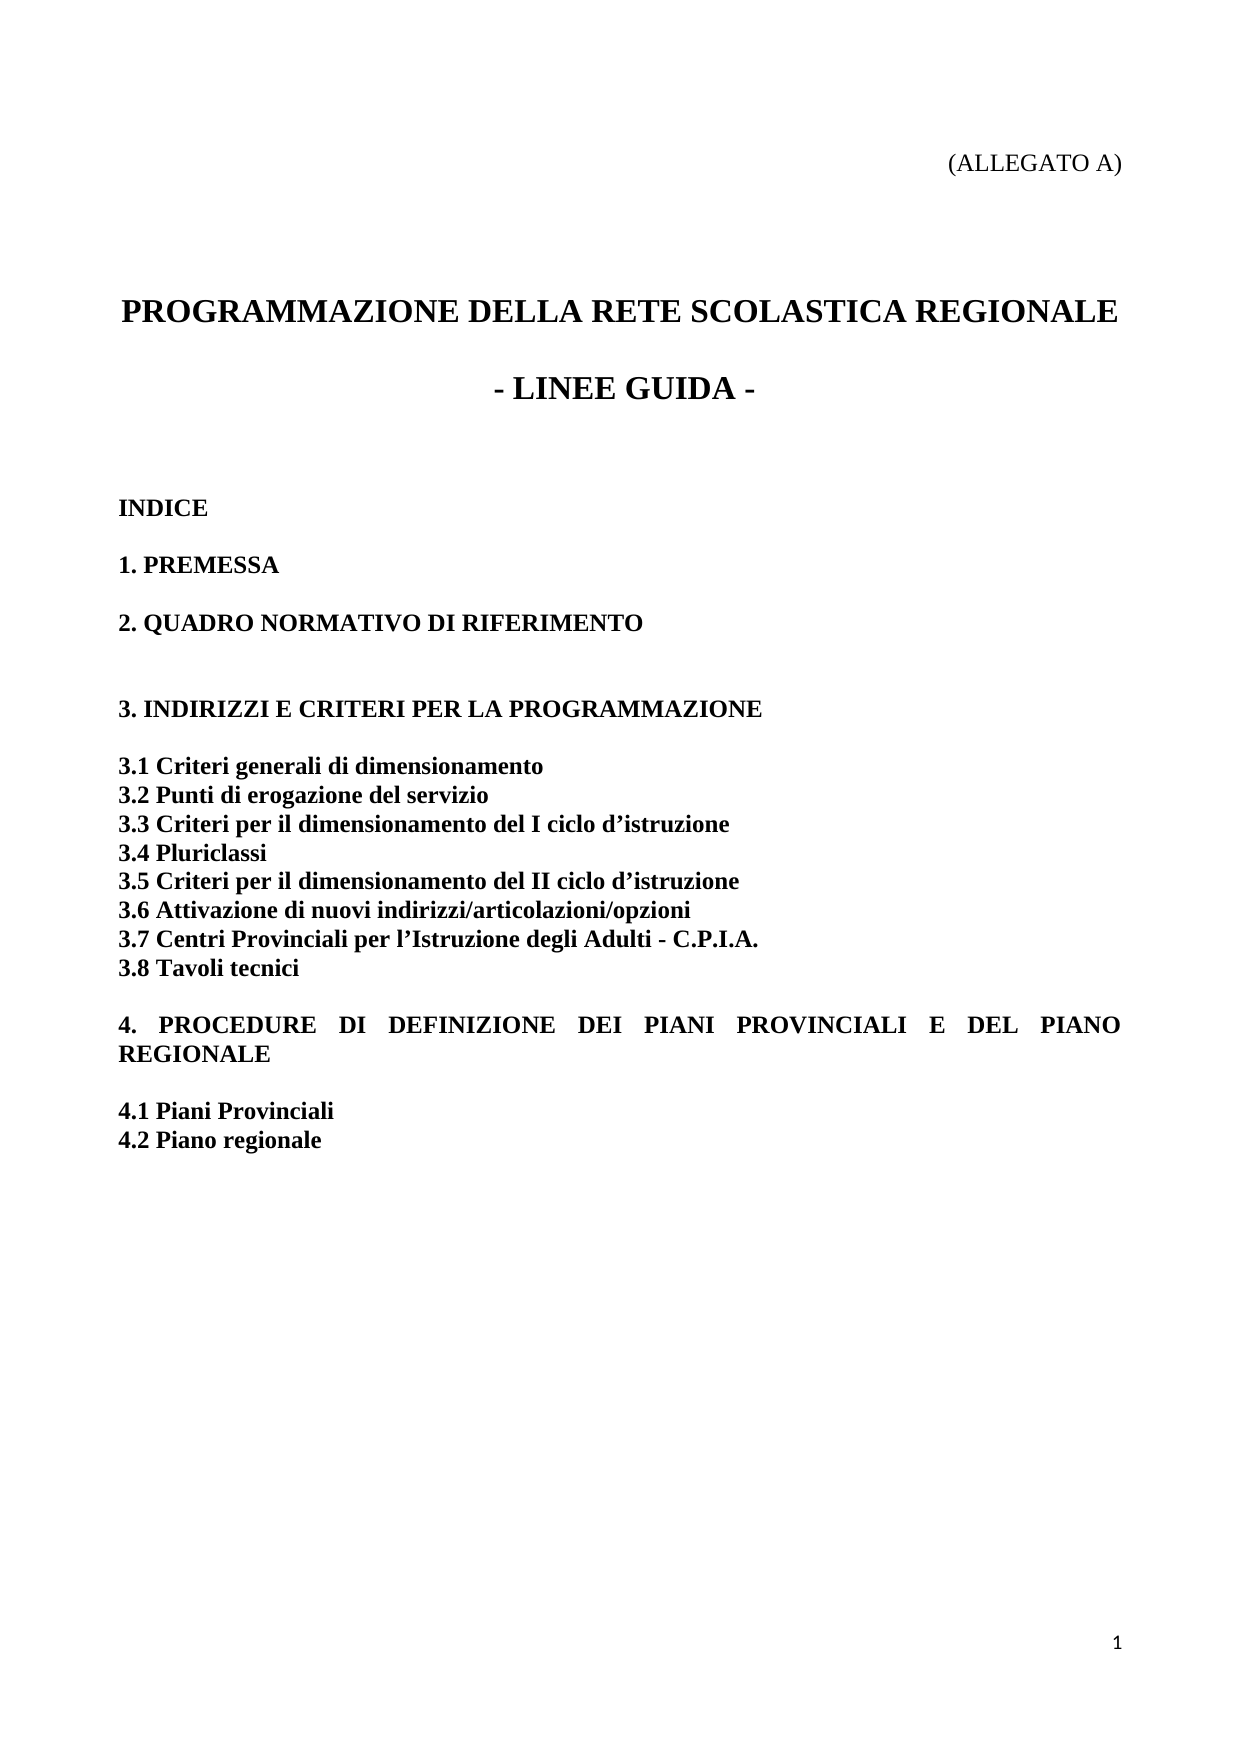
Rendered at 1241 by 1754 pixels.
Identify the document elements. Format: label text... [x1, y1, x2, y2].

text INDICE [118, 493, 1122, 521]
text 3.2 Punti di erogazione del servizio [118, 780, 1122, 809]
text 3.4 Pluriclassi [118, 838, 1122, 866]
text 2. QUADRO NORMATIVO DI RIFERIMENTO [118, 608, 1122, 636]
text 3. INDIRIZZI E CRITERI PER LA PROGRAMMAZIONE [118, 694, 1122, 723]
text PROGRAMMAZIONE DELLA RETE SCOLASTICA REGIONALE [118, 291, 1122, 330]
text 4. PROCEDURE DI DEFINIZIONE DEI PIANI PROVINCIALI E DEL PIANO REGIONALE [118, 1010, 1122, 1068]
text 3.8 Tavoli tecnici [118, 953, 1122, 981]
text 1. PREMESSA [118, 550, 1122, 579]
text 3.6 Attivazione di nuovi indirizzi/articolazioni/opzioni [118, 895, 1122, 924]
text 3.3 Criteri per il dimensionamento del I ciclo d’istruzione [118, 809, 1122, 838]
text 4.2 Piano regionale [118, 1125, 1122, 1154]
text (ALLEGATO A) [118, 148, 1122, 176]
text 3.1 Criteri generali di dimensionamento [118, 751, 1122, 780]
text - LINEE GUIDA - [118, 368, 1122, 406]
text 3.5 Criteri per il dimensionamento del II ciclo d’istruzione [118, 866, 1122, 895]
text 4.1 Piani Provinciali [118, 1096, 1122, 1125]
text 3.7 Centri Provinciali per l’Istruzione degli Adulti - C.P.I.A. [118, 924, 1122, 953]
